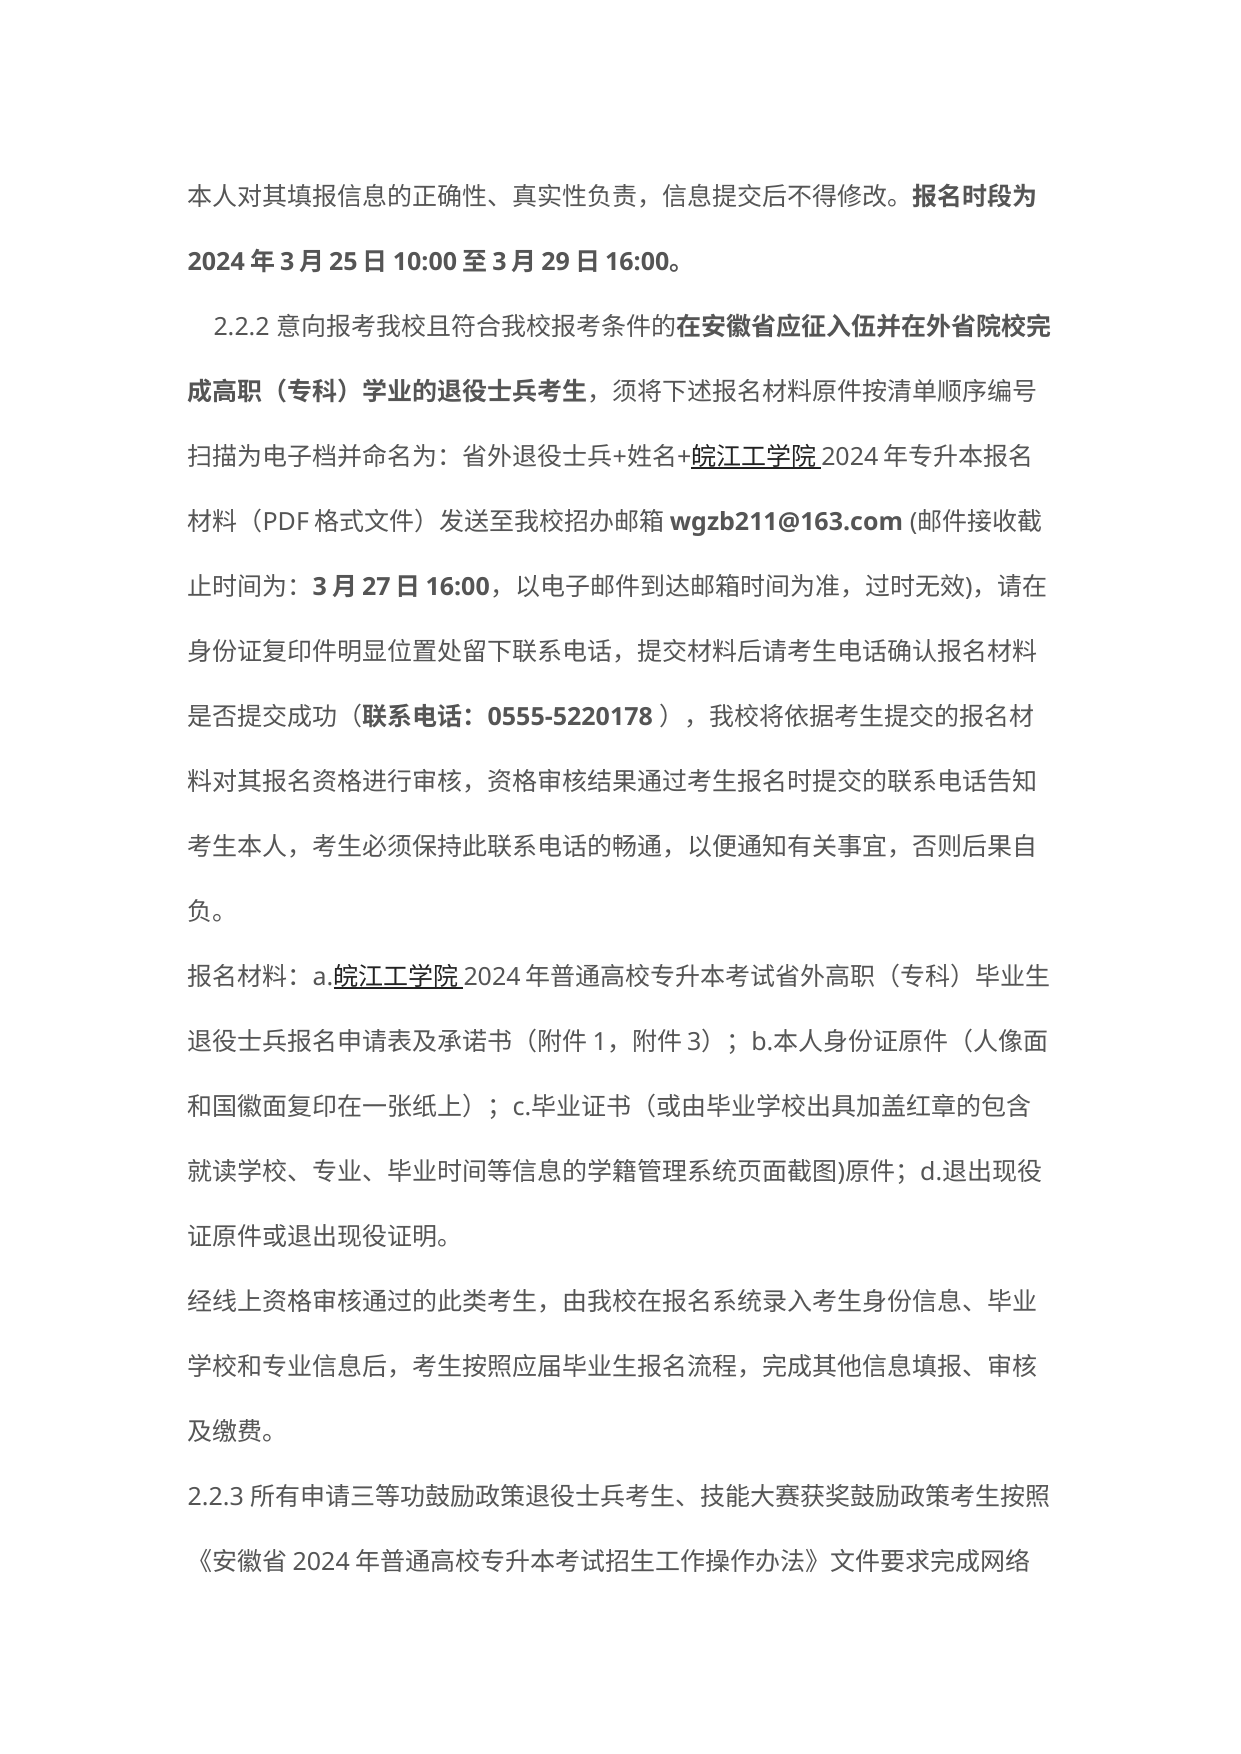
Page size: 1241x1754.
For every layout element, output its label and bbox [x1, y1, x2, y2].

text [187, 162, 1053, 1592]
